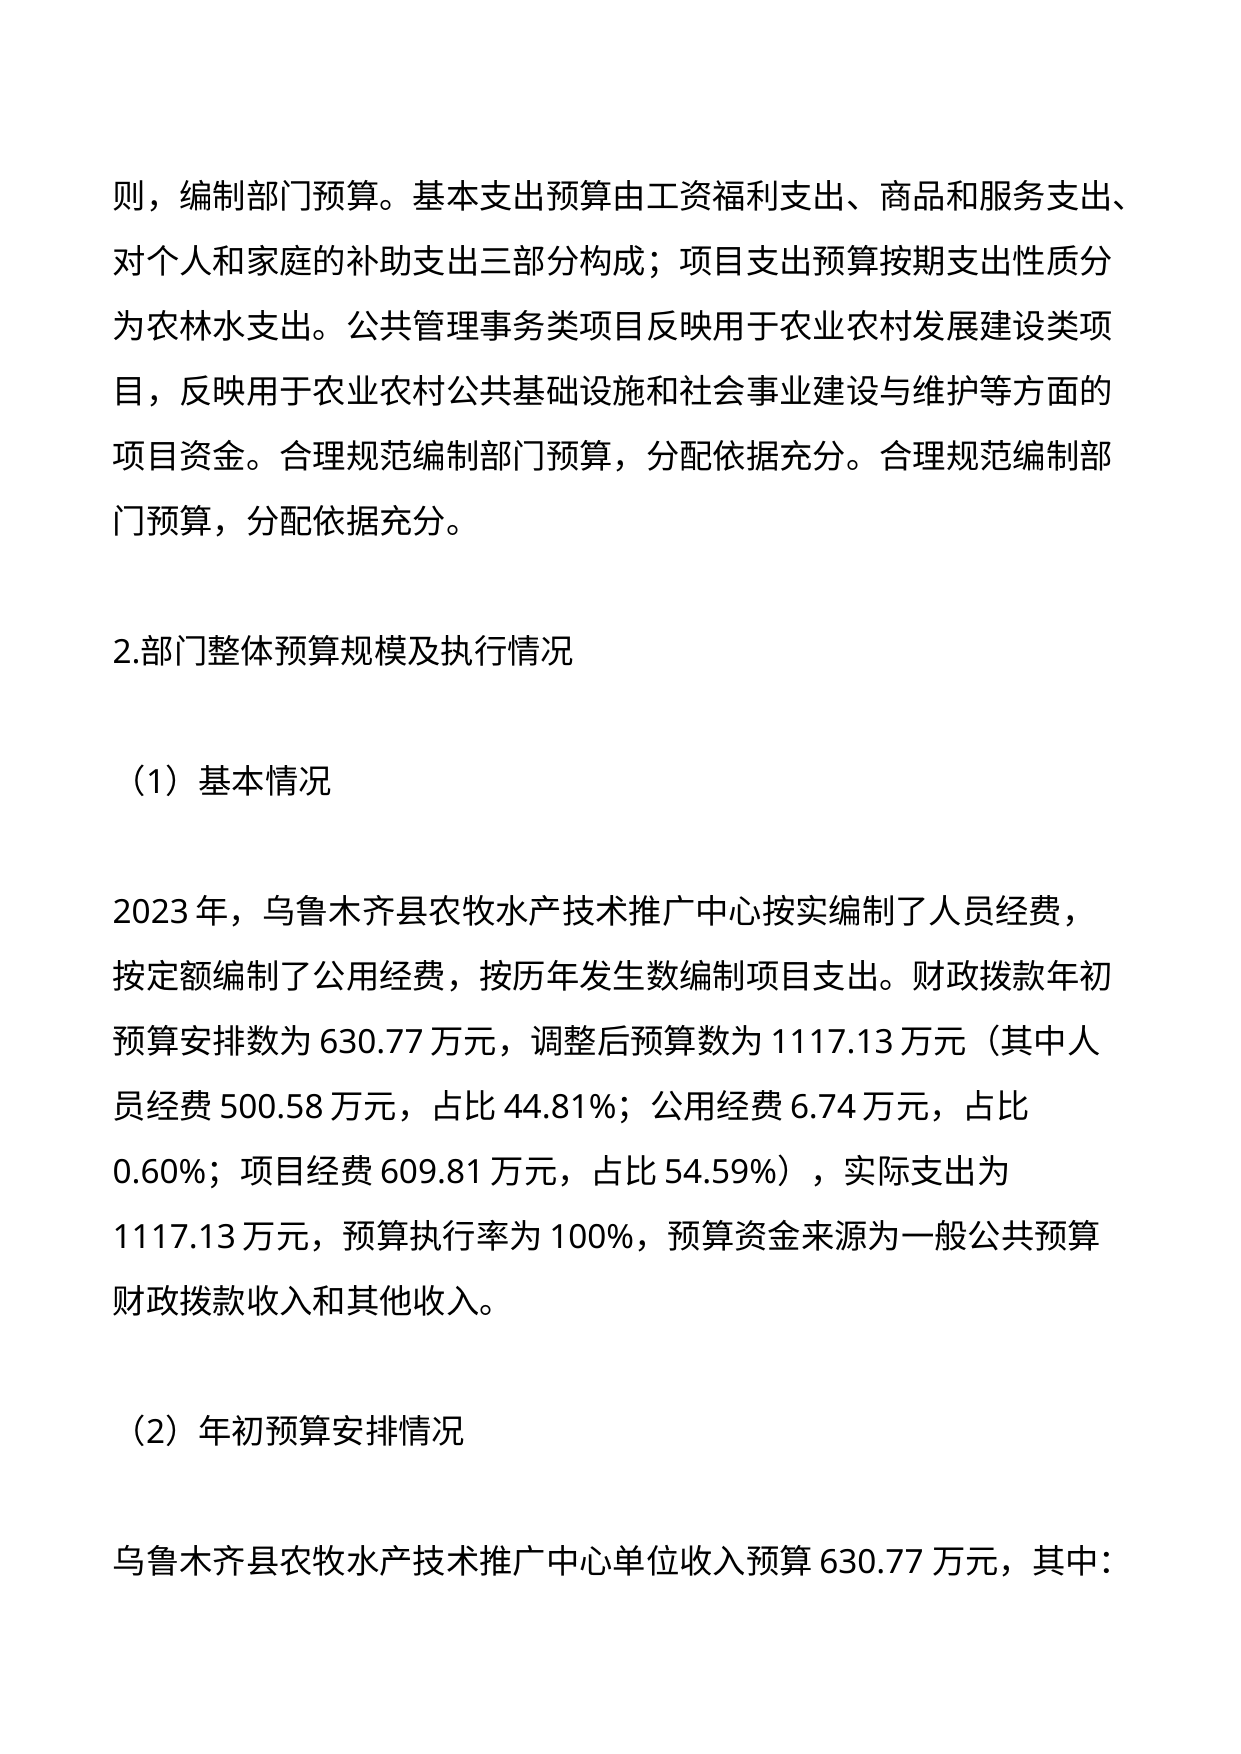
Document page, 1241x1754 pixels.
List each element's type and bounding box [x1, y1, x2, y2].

text [112, 162, 1128, 1592]
